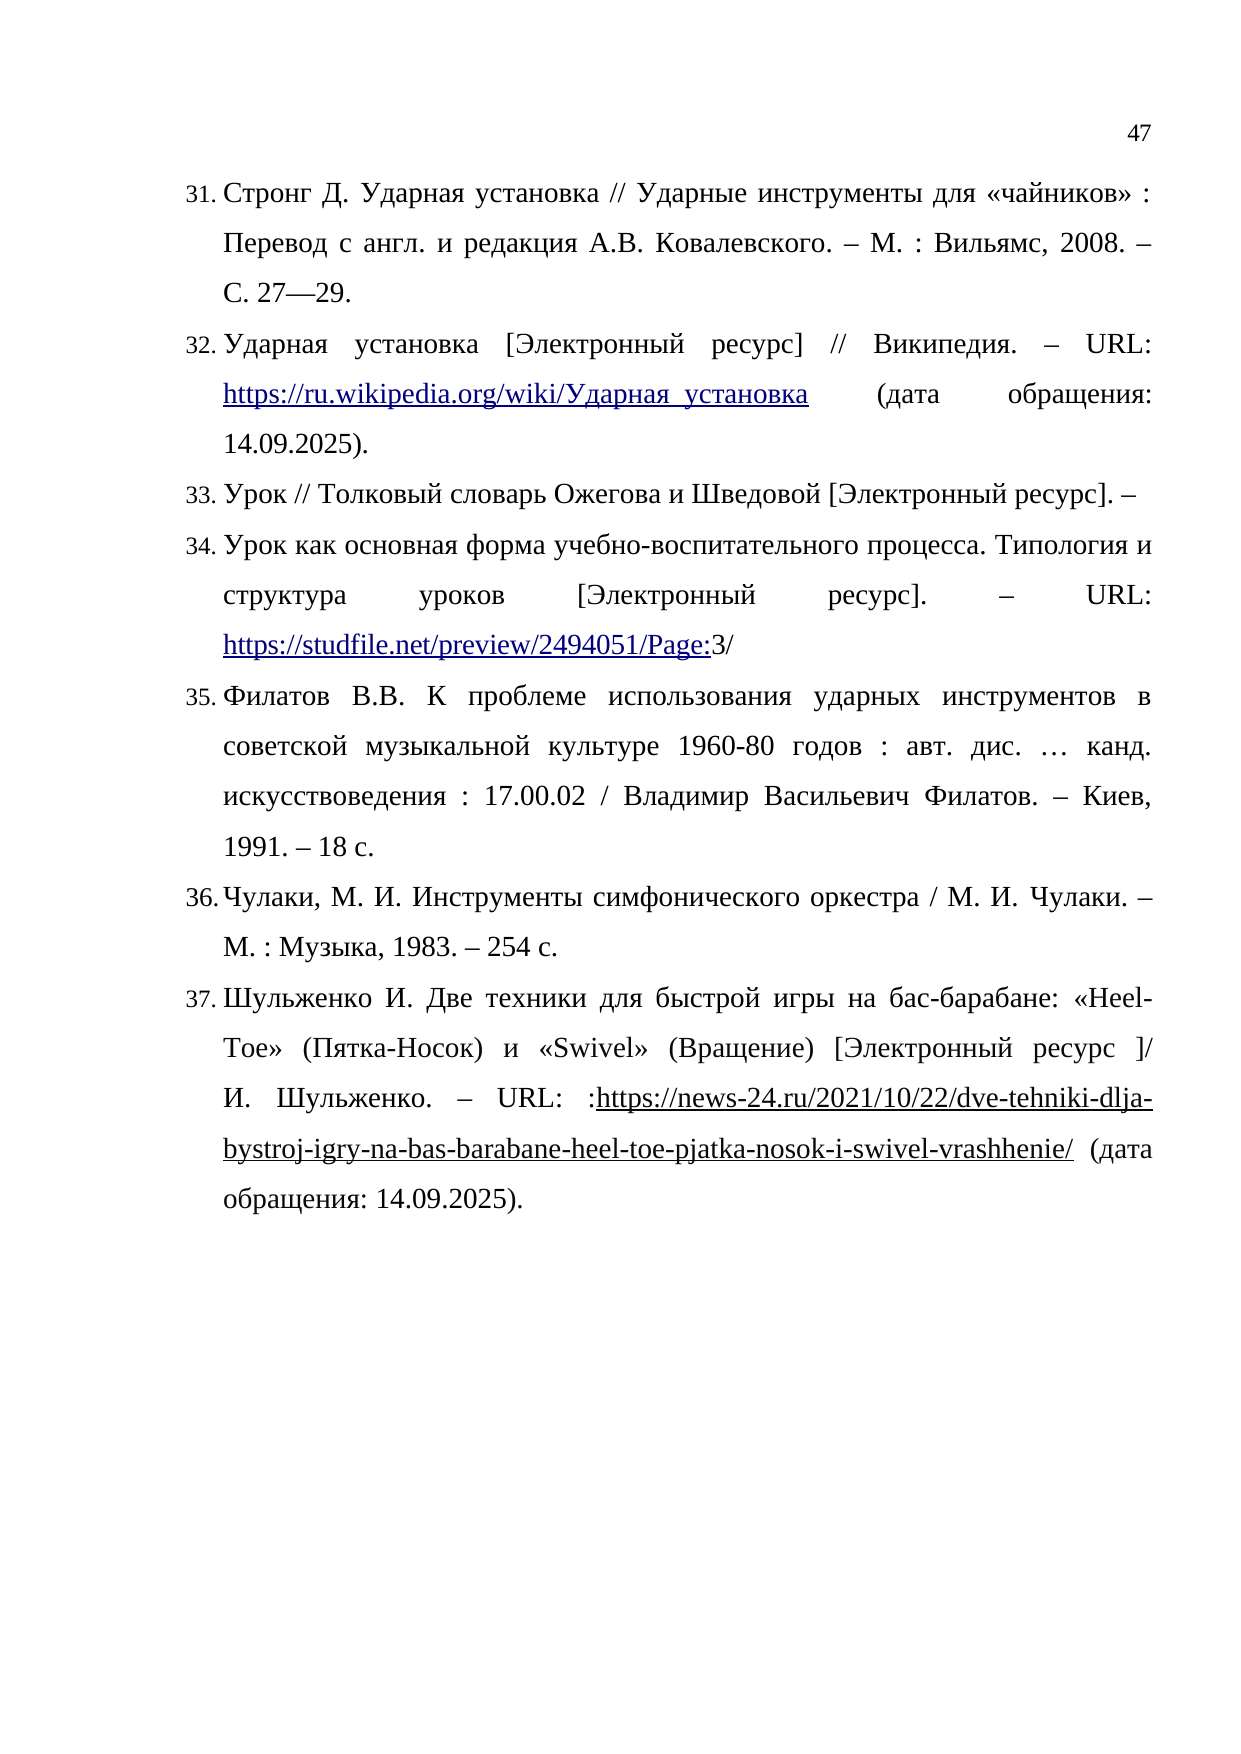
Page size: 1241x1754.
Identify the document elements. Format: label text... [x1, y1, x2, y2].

list Урок как основная форма учебно-воспитательного процесса. Типология и структура уроков [Электронный ресурс]. – URL: https://studfile.net/preview/2494051/Page:3/ [185, 527, 1153, 661]
list Стронг Д. Ударная установка // Ударные инструменты для «чайников» : Перевод с англ. и редакция А.В. Ковалевского. – М. : Вильямс, 2008. – С. 27—29. [185, 175, 1151, 309]
list Ударная установка [Электронный ресурс] // Википедия. – URL: https://ru.wikipedia.org/wiki/Ударная_установка (дата обращения: 14.09.2025). [185, 326, 1153, 460]
list Урок // Толковый словарь Ожегова и Шведовой [Электронный ресурс]. – [185, 477, 1166, 510]
list Филатов В.В. К проблеме использования ударных инструментов в советской музыкальной культуре 1960-80 годов : авт. дис. … канд. искусствоведения : 17.00.02 / Владимир Васильевич Филатов. – Киев, 1991. – 18 с. [185, 678, 1152, 862]
list Шульженко И. Две техники для быстрой игры на бас-барабане: «Heel- Toe» (Пятка-Носок) и «Swivel» (Вращение) [Электронный ресурс ]/ И. Шульженко. – URL: :https://news-24.ru/2021/10/22/dve-tehniki-dlja- bystroj-igry-na-bas-barabane-heel-toe-pjatka-nosok-i-swivel-vrashhenie/ (дата обращения: 14.09.2025). [185, 980, 1153, 1214]
list Чулаки, М. И. Инструменты симфонического оркестра / М. И. Чулаки. – М. : Музыка, 1983. – 254 с. [185, 879, 1153, 963]
